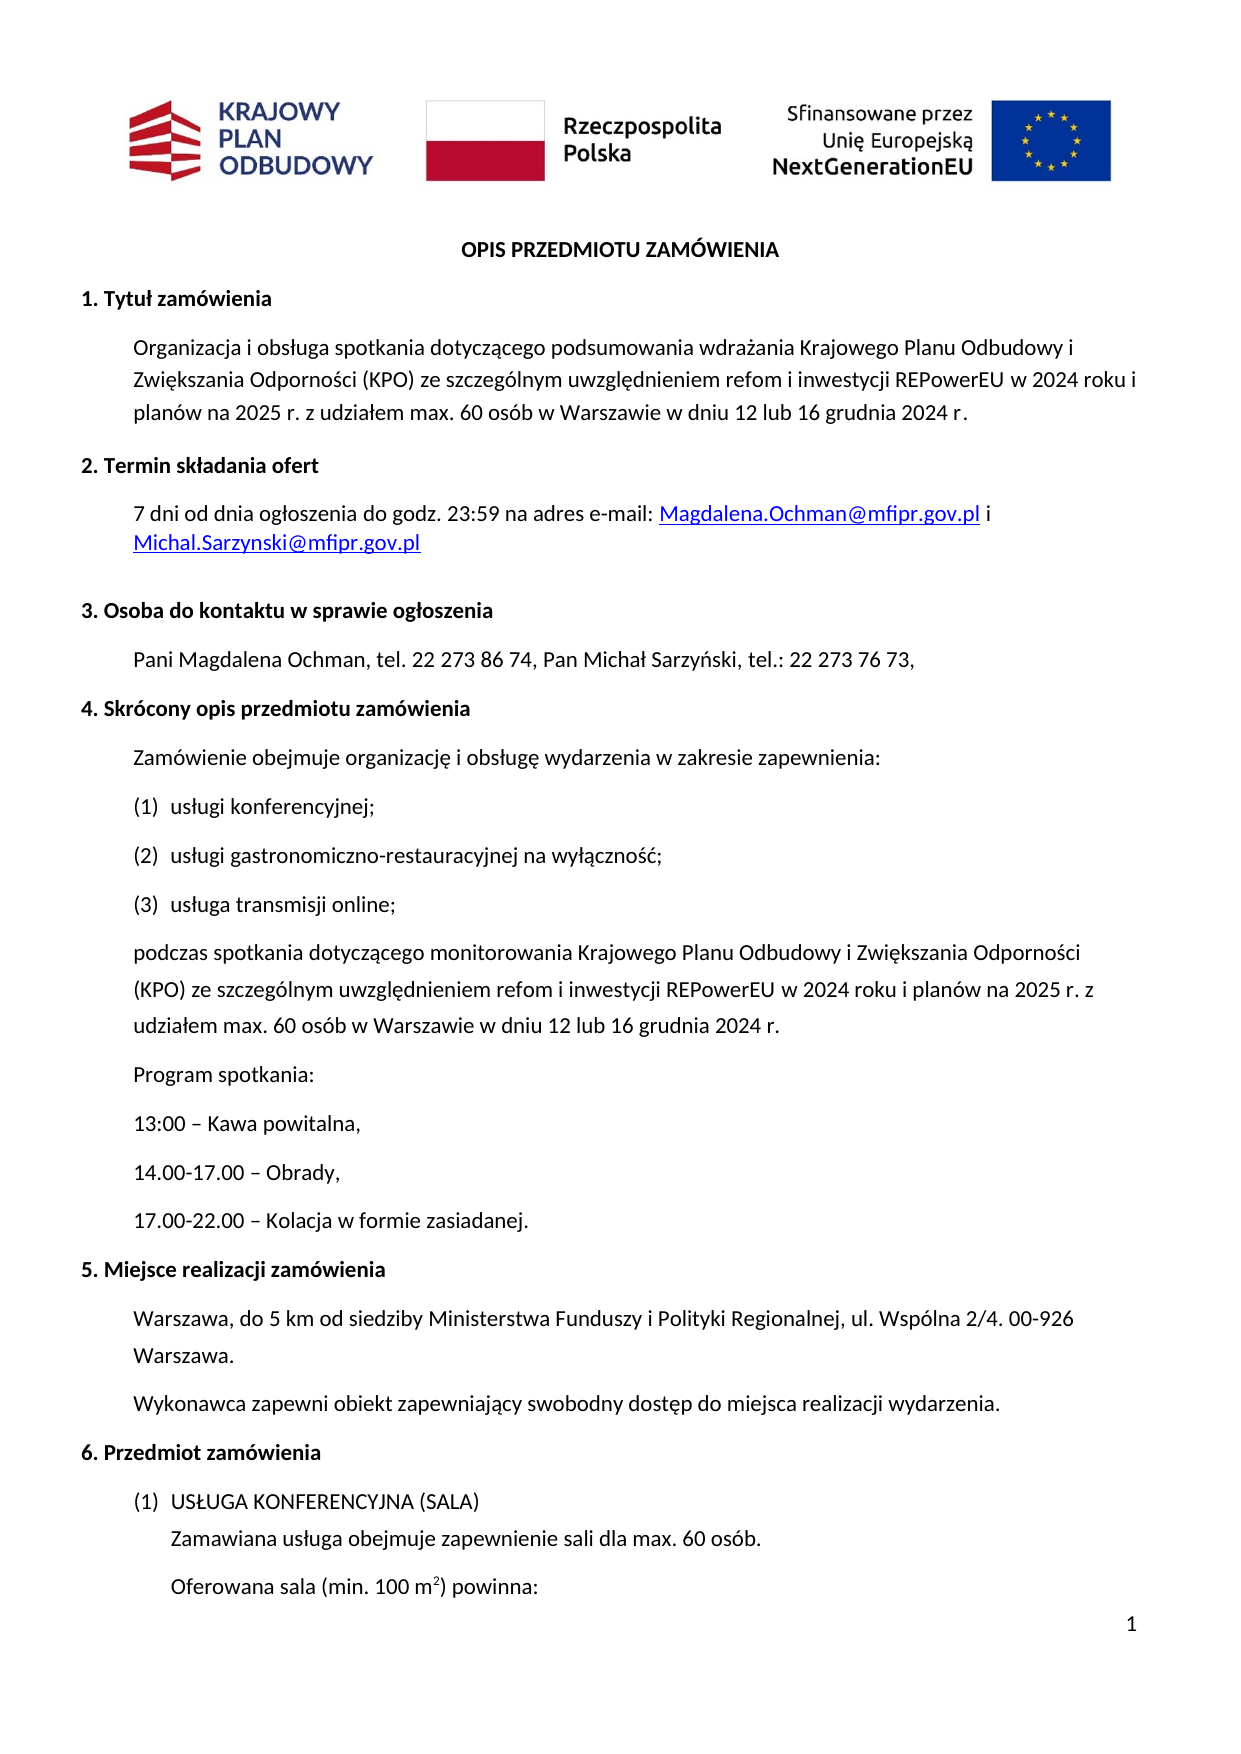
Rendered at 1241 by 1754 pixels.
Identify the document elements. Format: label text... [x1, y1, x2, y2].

text Warszawa, do 5 km od siedziby Ministerstwa Funduszy i Polityki Regionalnej, ul. Wspólna 2/4. 00-926 Warszawa. [133, 1304, 1137, 1369]
text 17.00-22.00 – Kolacja w formie zasiadanej. [133, 1207, 1137, 1235]
text Organizacja i obsługa spotkania dotyczącego podsumowania wdrażania Krajowego Planu Odbudowy i Zwiększania Odporności (KPO) ze szczególnym uwzględnieniem refom i inwestycji REPowerEU w 2024 roku i planów na 2025 r. z udziałem max. 60 osób w Warszawie w dniu 12 lub 16 grudnia 2024 r. [133, 333, 1137, 426]
text Zamówienie obejmuje organizację i obsługę wydarzenia w zakresie zapewnienia: [133, 743, 1137, 771]
text 13:00 – Kawa powitalna, [133, 1109, 1137, 1137]
text podczas spotkania dotyczącego monitorowania Krajowego Planu Odbudowy i Zwiększania Odporności (KPO) ze szczególnym uwzględnieniem refom i inwestycji REPowerEU w 2024 roku i planów na 2025 r. z udziałem max. 60 osób w Warszawie w dniu 12 lub 16 grudnia 2024 r. [133, 938, 1137, 1039]
text OPIS PRZEDMIOTU ZAMÓWIENIA [103, 236, 1137, 264]
list Tytuł zamówienia [81, 284, 1137, 312]
list Termin składania ofert [81, 451, 1137, 479]
list Miejsce realizacji zamówienia [81, 1256, 1137, 1283]
picture [103, 73, 1137, 208]
text 14.00-17.00 – Obrady, [133, 1158, 1137, 1186]
list Przedmiot zamówienia [81, 1438, 1137, 1466]
list Skrócony opis przedmiotu zamówienia [81, 694, 1137, 722]
text Pani Magdalena Ochman, tel. 22 273 86 74, Pan Michał Sarzyński, tel.: 22 273 76 73, [133, 645, 1137, 673]
list USŁUGA KONFERENCYJNA (SALA) Zamawiana usługa obejmuje zapewnienie sali dla max. 60 osób. [133, 1487, 1137, 1552]
text 7 dni od dnia ogłoszenia do godz. 23:59 na adres e-mail: Magdalena.Ochman@mfipr.gov.pl i Michal.Sarzynski@mfipr.gov.pl [133, 499, 1137, 556]
list usługa transmisji online; [133, 890, 1137, 918]
list usługi gastronomiczno-restauracyjnej na wyłączność; [133, 841, 1137, 869]
text Wykonawca zapewni obiekt zapewniający swobodny dostęp do miejsca realizacji wydarzenia. [133, 1389, 1137, 1418]
list Osoba do kontaktu w sprawie ogłoszenia [81, 597, 1137, 624]
text Program spotkania: [133, 1060, 1137, 1088]
list Oferowana sala (min. 100 m2) powinna: [171, 1572, 1137, 1601]
list usługi konferencyjnej; [133, 792, 1137, 820]
